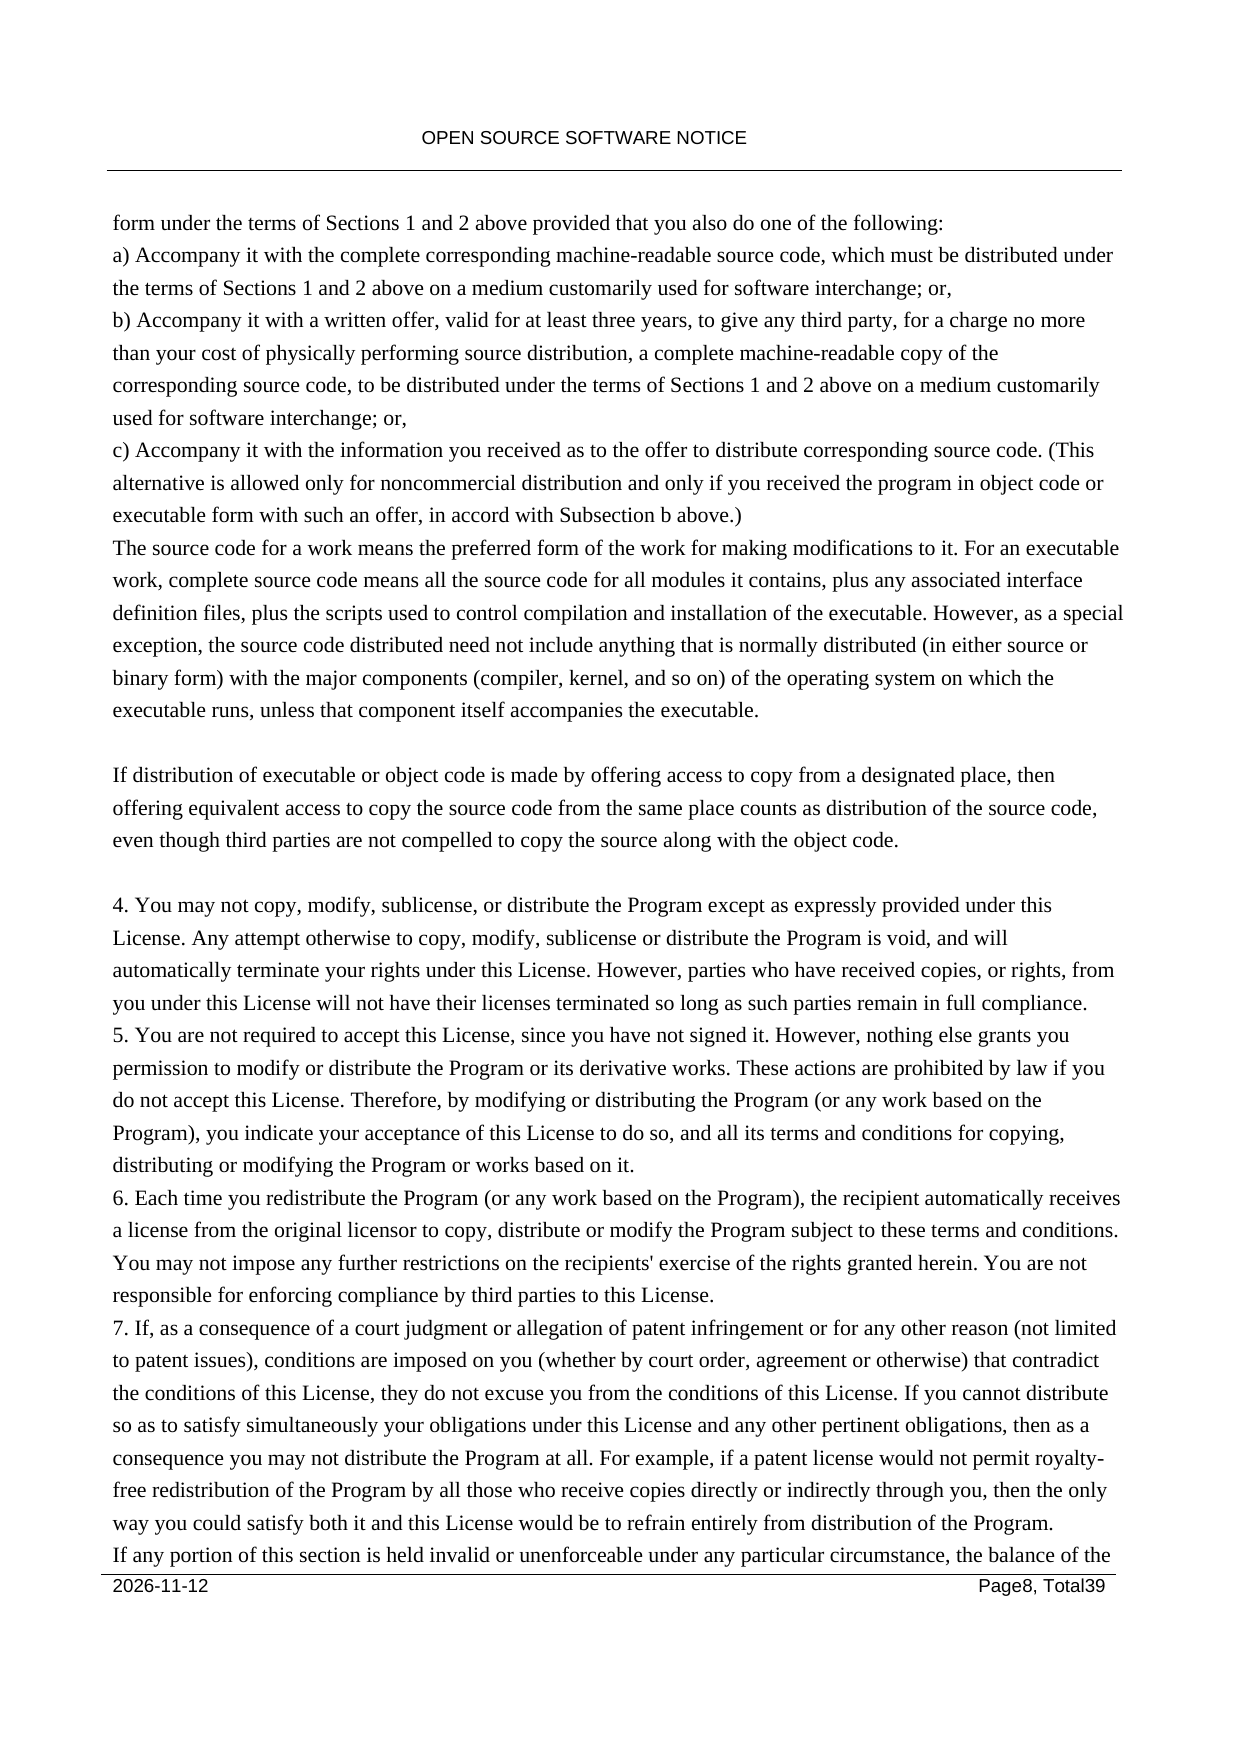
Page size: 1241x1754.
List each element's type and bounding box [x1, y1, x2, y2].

text [112, 206, 1128, 1571]
